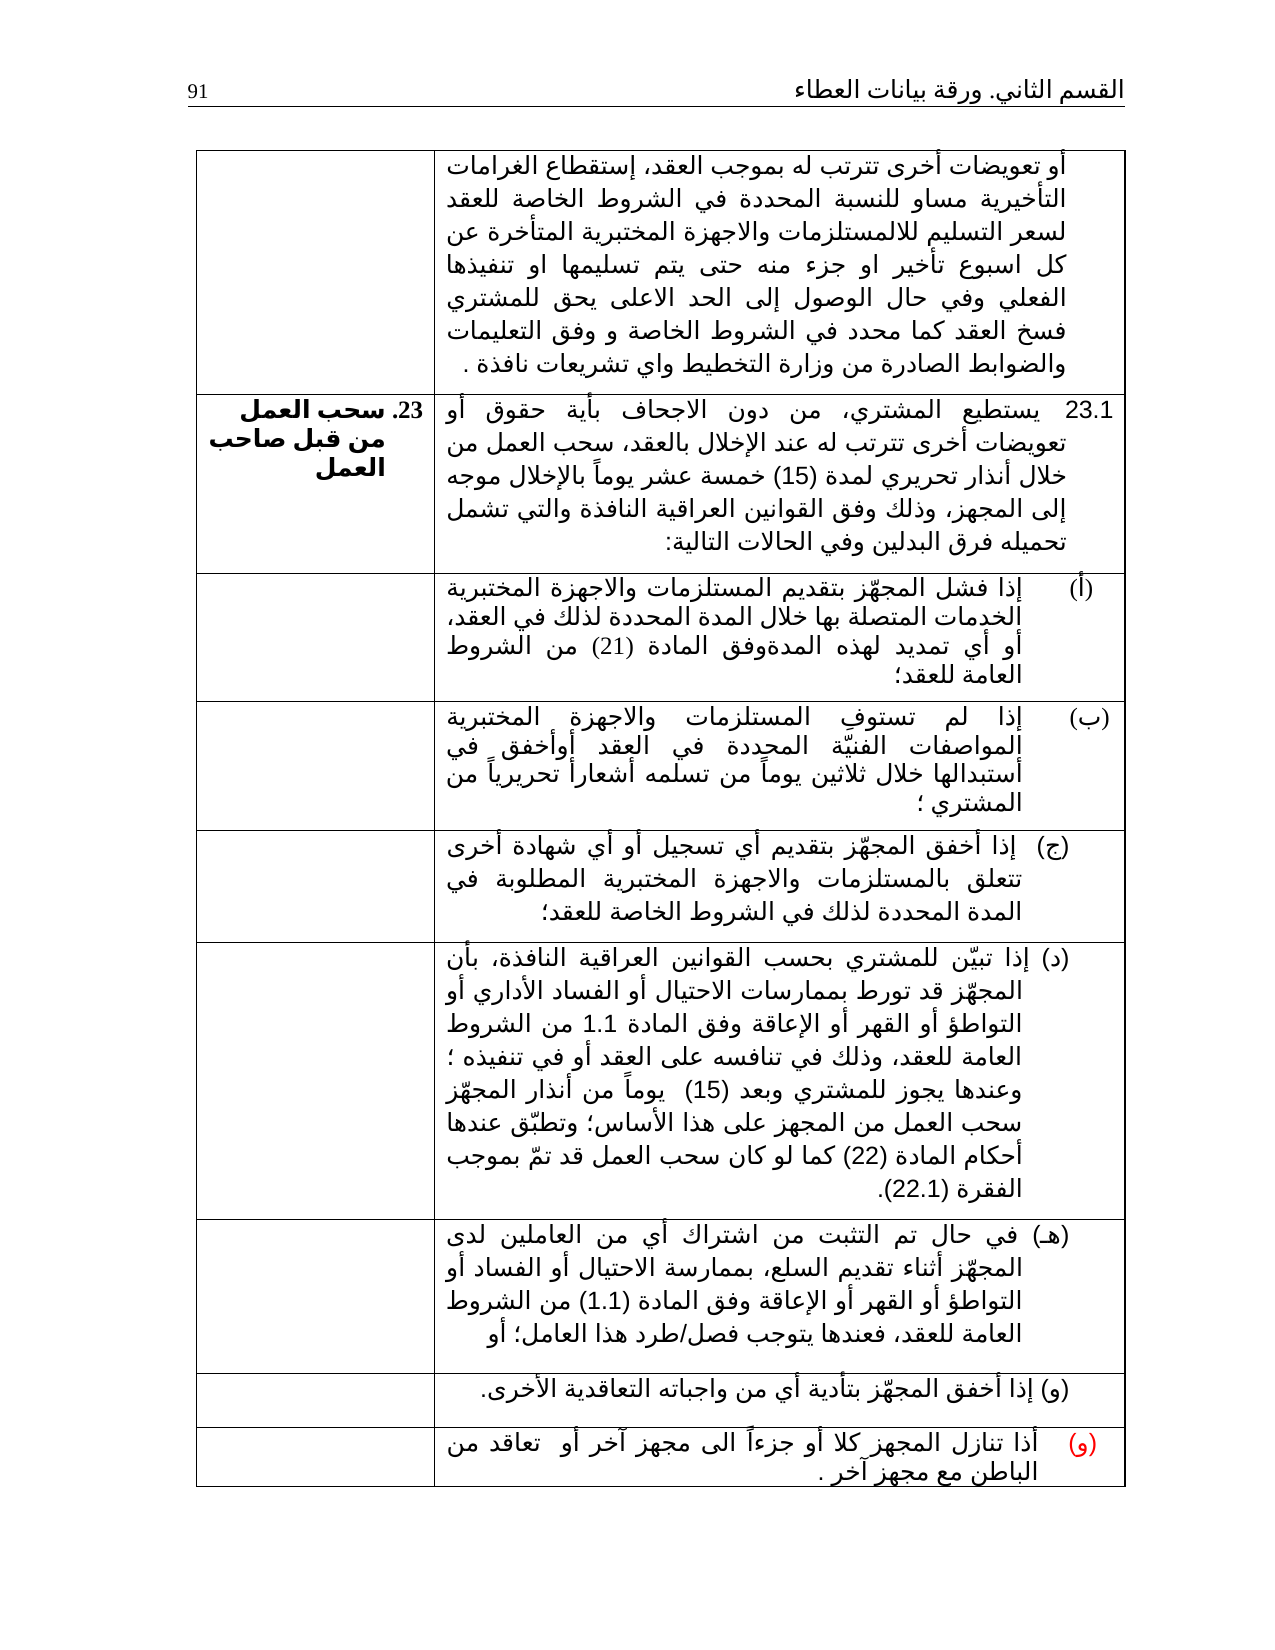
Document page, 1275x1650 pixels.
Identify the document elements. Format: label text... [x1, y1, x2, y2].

table_cell (و) إذا أخفق المجهّز بتأدية أي من واجباته التعاقدية الأخرى. [435, 1374, 1124, 1427]
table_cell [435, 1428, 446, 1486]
table_cell [197, 831, 434, 942]
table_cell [197, 151, 434, 394]
table_cell (ج) إذا أخفق المجهّز بتقديم أي تسجيل أو أي شهادة أخرى تتعلق بالمستلزمات والاجهزة المختبرية المطلوبة في المدة المحددة لذلك في الشروط الخاصة للعقد؛ [435, 831, 1124, 942]
table_cell [197, 943, 434, 1219]
table_cell [197, 702, 434, 829]
table_cell [197, 1428, 434, 1486]
table_cell إذا لم تستوفِ المستلزمات والاجهزة المختبرية المواصفات الفنيّة المحددة في العقد أوأخفق في أستبدالها خلال ثلاثين يوماً من تسلمه أشعارأ تحريرياً من المشتري ؛ [435, 702, 1124, 829]
table_cell [197, 1220, 434, 1373]
table_cell 23. سحب العمل من قبل صاحب العمل [197, 395, 434, 572]
table_cell إذا فشل المجهّز بتقديم المستلزمات والاجهزة المختبرية الخدمات المتصلة بها خلال المدة المحددة لذلك في العقد، أو أي تمديد لهذه المدةوفق المادة (21) من الشروط العامة للعقد؛ [435, 574, 1124, 701]
table_cell [197, 574, 434, 701]
table_cell (د) إذا تبيّن للمشتري بحسب القوانين العراقية النافذة، بأن المجهّز قد تورط بممارسات الاحتيال أو الفساد الأداري أو التواطؤ أو القهر أو الإعاقة وفق المادة 1.1 من الشروط العامة للعقد، وذلك في تنافسه على العقد أو في تنفيذه ؛ وعندها يجوز للمشتري وبعد (15) يوماً من أنذار المجهّز سحب العمل من المجهز على هذا الأساس؛ وتطبّق عندها أحكام المادة (22) كما لو كان سحب العمل قد تمّ بموجب الفقرة (22.1). [435, 943, 1124, 1219]
table_cell [197, 1374, 434, 1427]
table_cell (هـ) في حال تم التثبت من اشتراك أي من العاملين لدى المجهّز أثناء تقديم السلع، بممارسة الاحتيال أو الفساد أو التواطؤ أو القهر أو الإعاقة وفق المادة (1.1) من الشروط العامة للعقد، فعندها يتوجب فصل/طرد هذا العامل؛ أو [435, 1220, 1124, 1373]
table_cell 23.1 يستطيع المشتري، من دون الاجحاف بأية حقوق أو تعويضات أخرى تترتب له عند الإخلال بالعقد، سحب العمل من خلال أنذار تحريري لمدة (15) خمسة عشر يوماً بالإخلال موجه إلى المجهز، وذلك وفق القوانين العراقية النافذة والتي تشمل تحميله فرق البدلين وفي الحالات التالية: [435, 395, 1124, 572]
